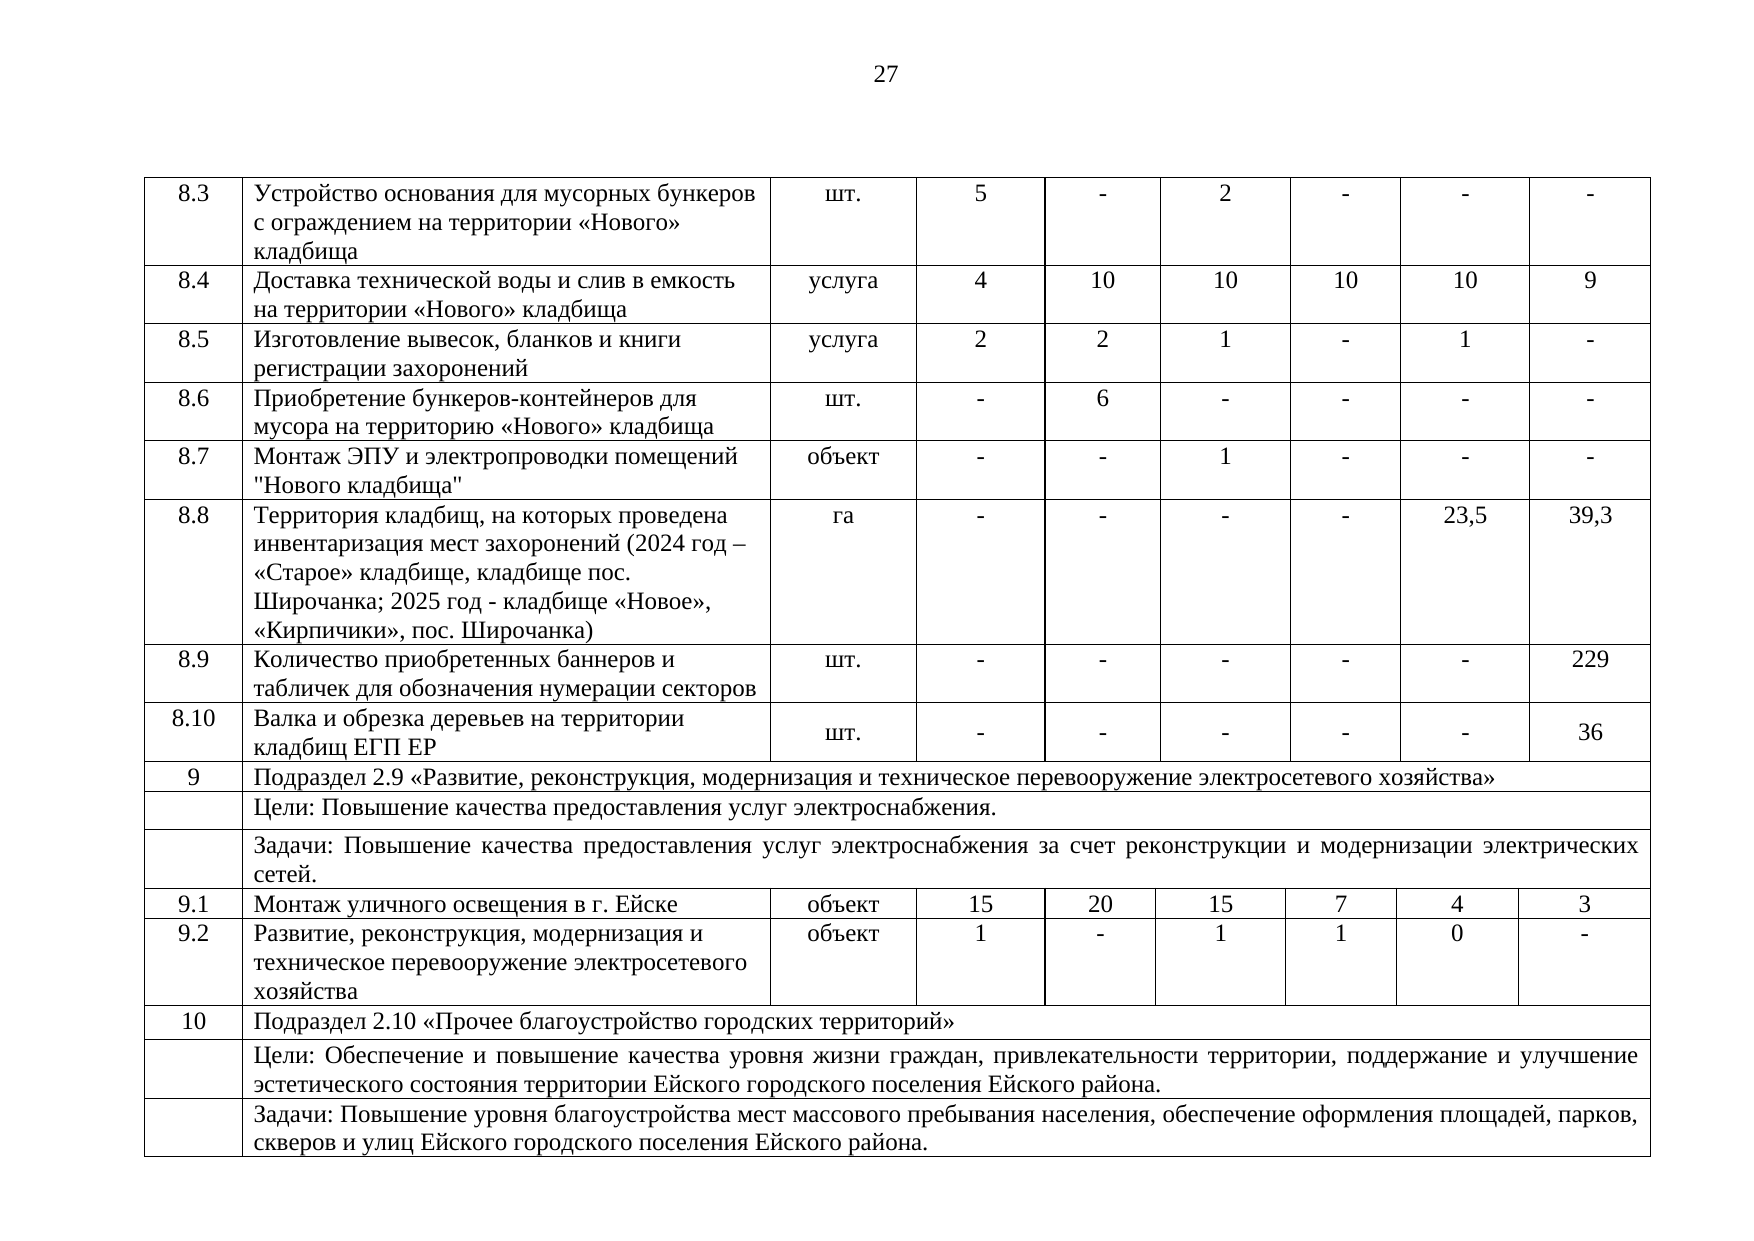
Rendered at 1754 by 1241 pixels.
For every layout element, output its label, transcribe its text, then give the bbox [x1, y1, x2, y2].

table_cell Задачи: Повышение уровня благоустройства мест массового пребывания населения, обеспечение оформления площадей, парков, скверов и улиц Ейского городского поселения Ейского района. [243, 1099, 1650, 1156]
table_cell Устройство основания для мусорных бункеров с ограждением на территории «Нового» кладбища [243, 178, 770, 264]
table_cell 8.6 [145, 383, 242, 440]
table_cell 8.9 [145, 645, 242, 702]
table_cell 23,5 [1401, 500, 1529, 643]
table_cell 36 [1530, 703, 1650, 761]
table_cell 10 [1401, 266, 1529, 323]
table_cell 10 [1161, 266, 1290, 323]
table_cell 10 [1046, 266, 1160, 323]
table_cell - [917, 703, 1044, 761]
table_cell [145, 830, 242, 888]
table_cell 39,3 [1530, 500, 1650, 643]
table_cell - [1519, 919, 1650, 1005]
table_cell - [1530, 324, 1650, 382]
table_cell шт. [771, 178, 916, 264]
table_cell - [1291, 703, 1400, 761]
table_cell 4 [1397, 889, 1518, 917]
table_cell 8.7 [145, 441, 242, 499]
table_cell Цели: Повышение качества предоставления услуг электроснабжения. [243, 792, 1650, 829]
table_cell - [1046, 441, 1160, 499]
table_cell Цели: Обеспечение и повышение качества уровня жизни граждан, привлекательности территории, поддержание и улучшение эстетического состояния территории Ейского городского поселения Ейского района. [243, 1040, 1650, 1098]
table_cell - [1291, 324, 1400, 382]
table_cell объект [771, 919, 916, 1005]
table_cell га [771, 500, 916, 643]
table_cell услуга [771, 266, 916, 323]
table_cell - [917, 645, 1044, 702]
table_cell - [1401, 383, 1529, 440]
table_cell 10 [1291, 266, 1400, 323]
table_cell - [1530, 383, 1650, 440]
table_cell - [917, 500, 1044, 643]
table_cell Валка и обрезка деревьев на территории кладбищ ЕГП ЕР [243, 703, 770, 761]
table_cell 1 [1401, 324, 1529, 382]
table_cell - [1046, 645, 1160, 702]
table_cell 8.8 [145, 500, 242, 643]
table_cell [145, 792, 242, 829]
table_cell шт. [771, 645, 916, 702]
table_cell шт. [771, 383, 916, 440]
table_cell - [1401, 441, 1529, 499]
table_cell - [917, 383, 1044, 440]
table_cell - [1530, 178, 1650, 264]
table_cell [145, 1099, 242, 1156]
table_cell 8.5 [145, 324, 242, 382]
table_cell 9.1 [145, 889, 242, 917]
table_cell 9 [145, 762, 242, 791]
table_cell Монтаж ЭПУ и электропроводки помещений "Нового кладбища" [243, 441, 770, 499]
table_cell 4 [917, 266, 1044, 323]
table_cell - [1046, 178, 1160, 264]
table_cell - [1046, 703, 1160, 761]
table_cell 7 [1286, 889, 1396, 917]
table_cell 0 [1397, 919, 1518, 1005]
table_cell - [1046, 500, 1160, 643]
table_cell - [1291, 441, 1400, 499]
table_cell Подраздел 2.10 «Прочее благоустройство городских территорий» [243, 1006, 1650, 1039]
table_cell услуга [771, 324, 916, 382]
table_cell - [1401, 178, 1529, 264]
table_cell - [1161, 703, 1290, 761]
table_cell 2 [1046, 324, 1160, 382]
table_cell 5 [917, 178, 1044, 264]
table_cell объект [771, 441, 916, 499]
table_cell - [1291, 500, 1400, 643]
table_cell Развитие, реконструкция, модернизация и техническое перевооружение электросетевого хозяйства [243, 919, 770, 1005]
table_cell 15 [917, 889, 1044, 917]
table_cell - [917, 441, 1044, 499]
table_cell 20 [1046, 889, 1155, 917]
table_cell 8.10 [145, 703, 242, 761]
table_cell 1 [1161, 324, 1290, 382]
table_cell 9.2 [145, 919, 242, 1005]
table_cell Территория кладбищ, на которых проведена инвентаризация мест захоронений (2024 год – «Старое» кладбище, кладбище пос. Широчанка; 2025 год - кладбище «Новое», «Кирпичики», пос. Широчанка) [243, 500, 770, 643]
table_cell - [1291, 383, 1400, 440]
table_cell 6 [1046, 383, 1160, 440]
table_cell 15 [1156, 889, 1285, 917]
table_cell 1 [1156, 919, 1285, 1005]
table_cell - [1401, 703, 1529, 761]
table_cell - [1401, 645, 1529, 702]
table_cell 2 [1161, 178, 1290, 264]
table_cell Подраздел 2.9 «Развитие, реконструкция, модернизация и техническое перевооружение электросетевого хозяйства» [243, 762, 1650, 791]
table_cell 8.3 [145, 178, 242, 264]
table_cell - [1291, 178, 1400, 264]
table_cell [145, 1040, 242, 1098]
table_cell - [1291, 645, 1400, 702]
table_cell - [1530, 441, 1650, 499]
table_cell Монтаж уличного освещения в г. Ейске [243, 889, 770, 917]
table_cell Количество приобретенных баннеров и табличек для обозначения нумерации секторов [243, 645, 770, 702]
table_cell - [1046, 919, 1155, 1005]
table_cell 1 [1286, 919, 1396, 1005]
table_cell - [1161, 500, 1290, 643]
table_cell объект [771, 889, 916, 917]
table_cell шт. [771, 703, 916, 761]
table_cell 1 [917, 919, 1044, 1005]
table_cell 9 [1530, 266, 1650, 323]
table_cell - [1161, 645, 1290, 702]
table_cell Доставка технической воды и слив в емкость на территории «Нового» кладбища [243, 266, 770, 323]
table_cell 1 [1161, 441, 1290, 499]
table_cell - [1161, 383, 1290, 440]
table_cell Изготовление вывесок, бланков и книги регистрации захоронений [243, 324, 770, 382]
table_cell Приобретение бункеров-контейнеров для мусора на территорию «Нового» кладбища [243, 383, 770, 440]
table_cell 10 [145, 1006, 242, 1039]
table_cell 3 [1519, 889, 1650, 917]
table_cell 229 [1530, 645, 1650, 702]
table_cell Задачи: Повышение качества предоставления услуг электроснабжения за счет реконструкции и модернизации электрических сетей. [243, 830, 1650, 888]
table_cell 8.4 [145, 266, 242, 323]
table_cell 2 [917, 324, 1044, 382]
